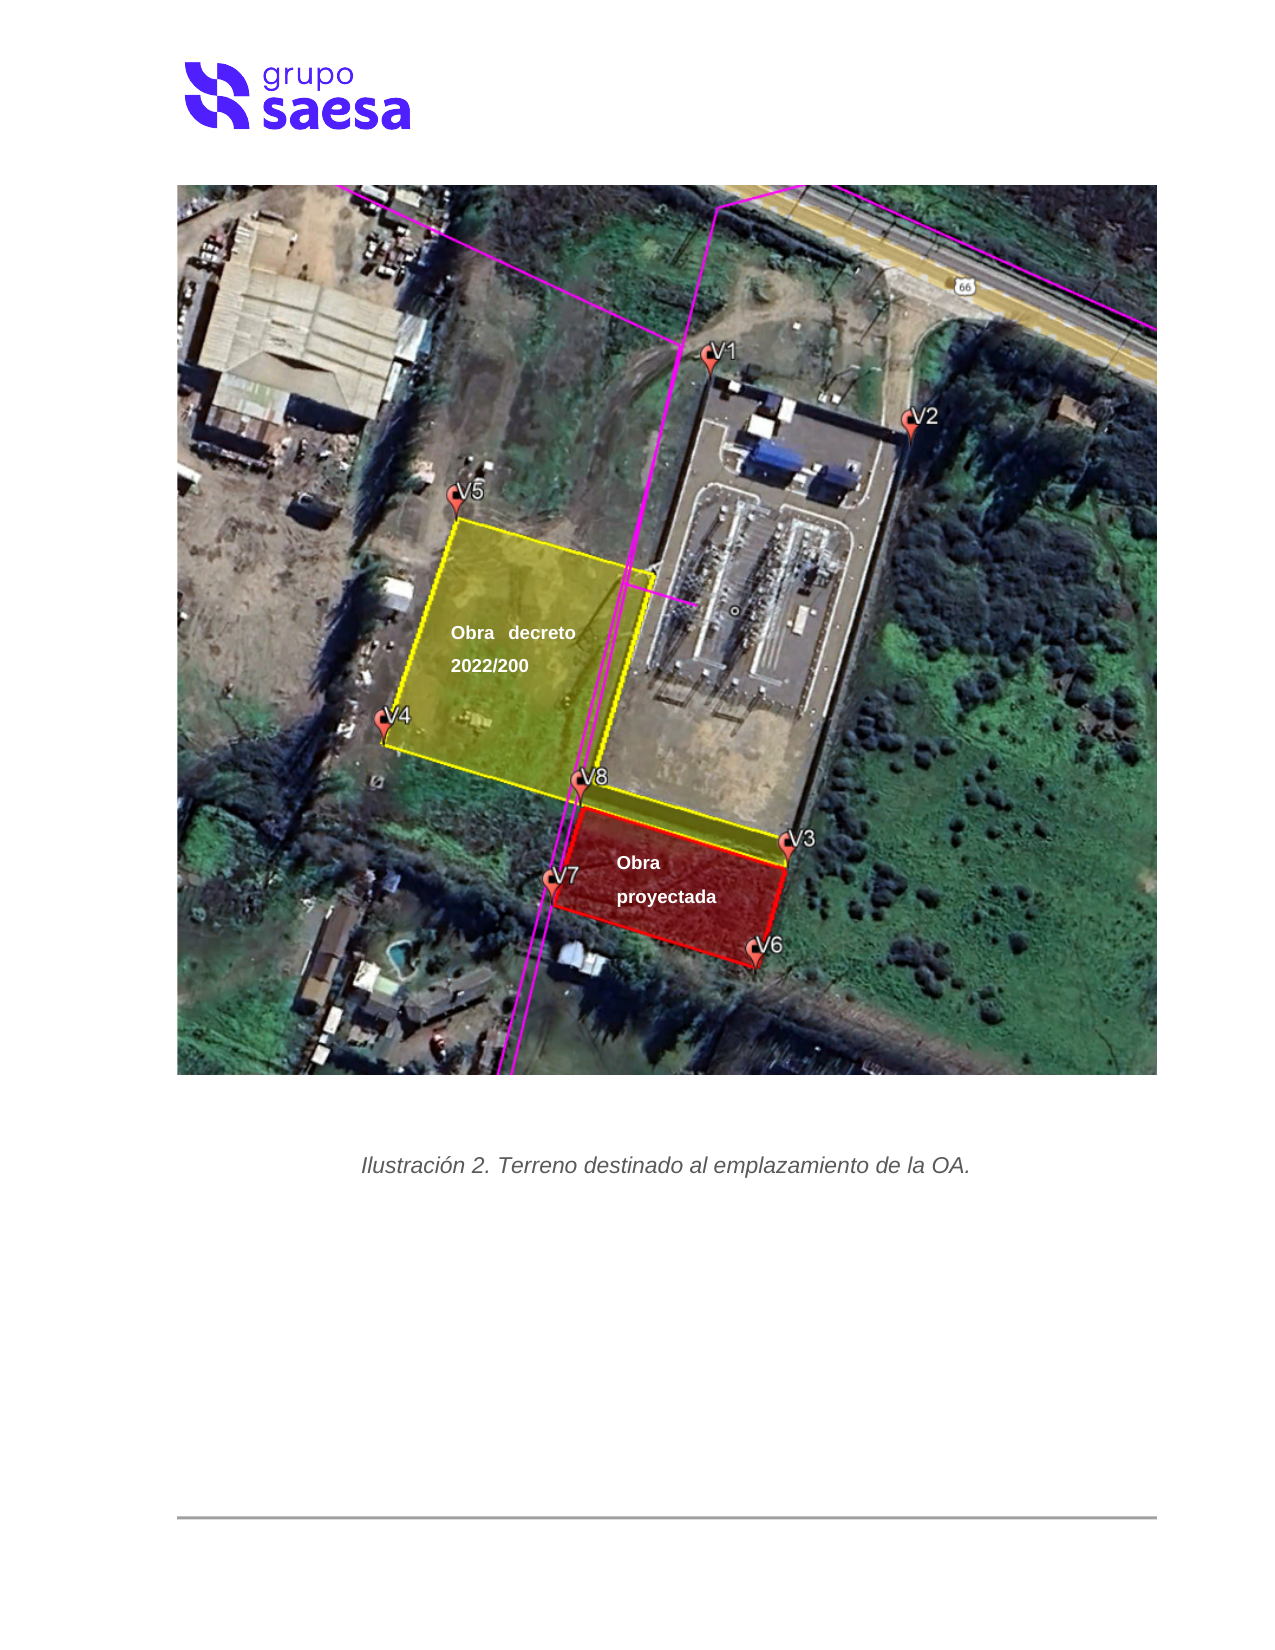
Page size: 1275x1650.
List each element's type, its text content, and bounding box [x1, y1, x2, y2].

text Ilustración 2. Terreno destinado al emplazamiento de la OA. [177, 1152, 1157, 1179]
picture [177, 56, 417, 132]
picture [177, 185, 1157, 1075]
